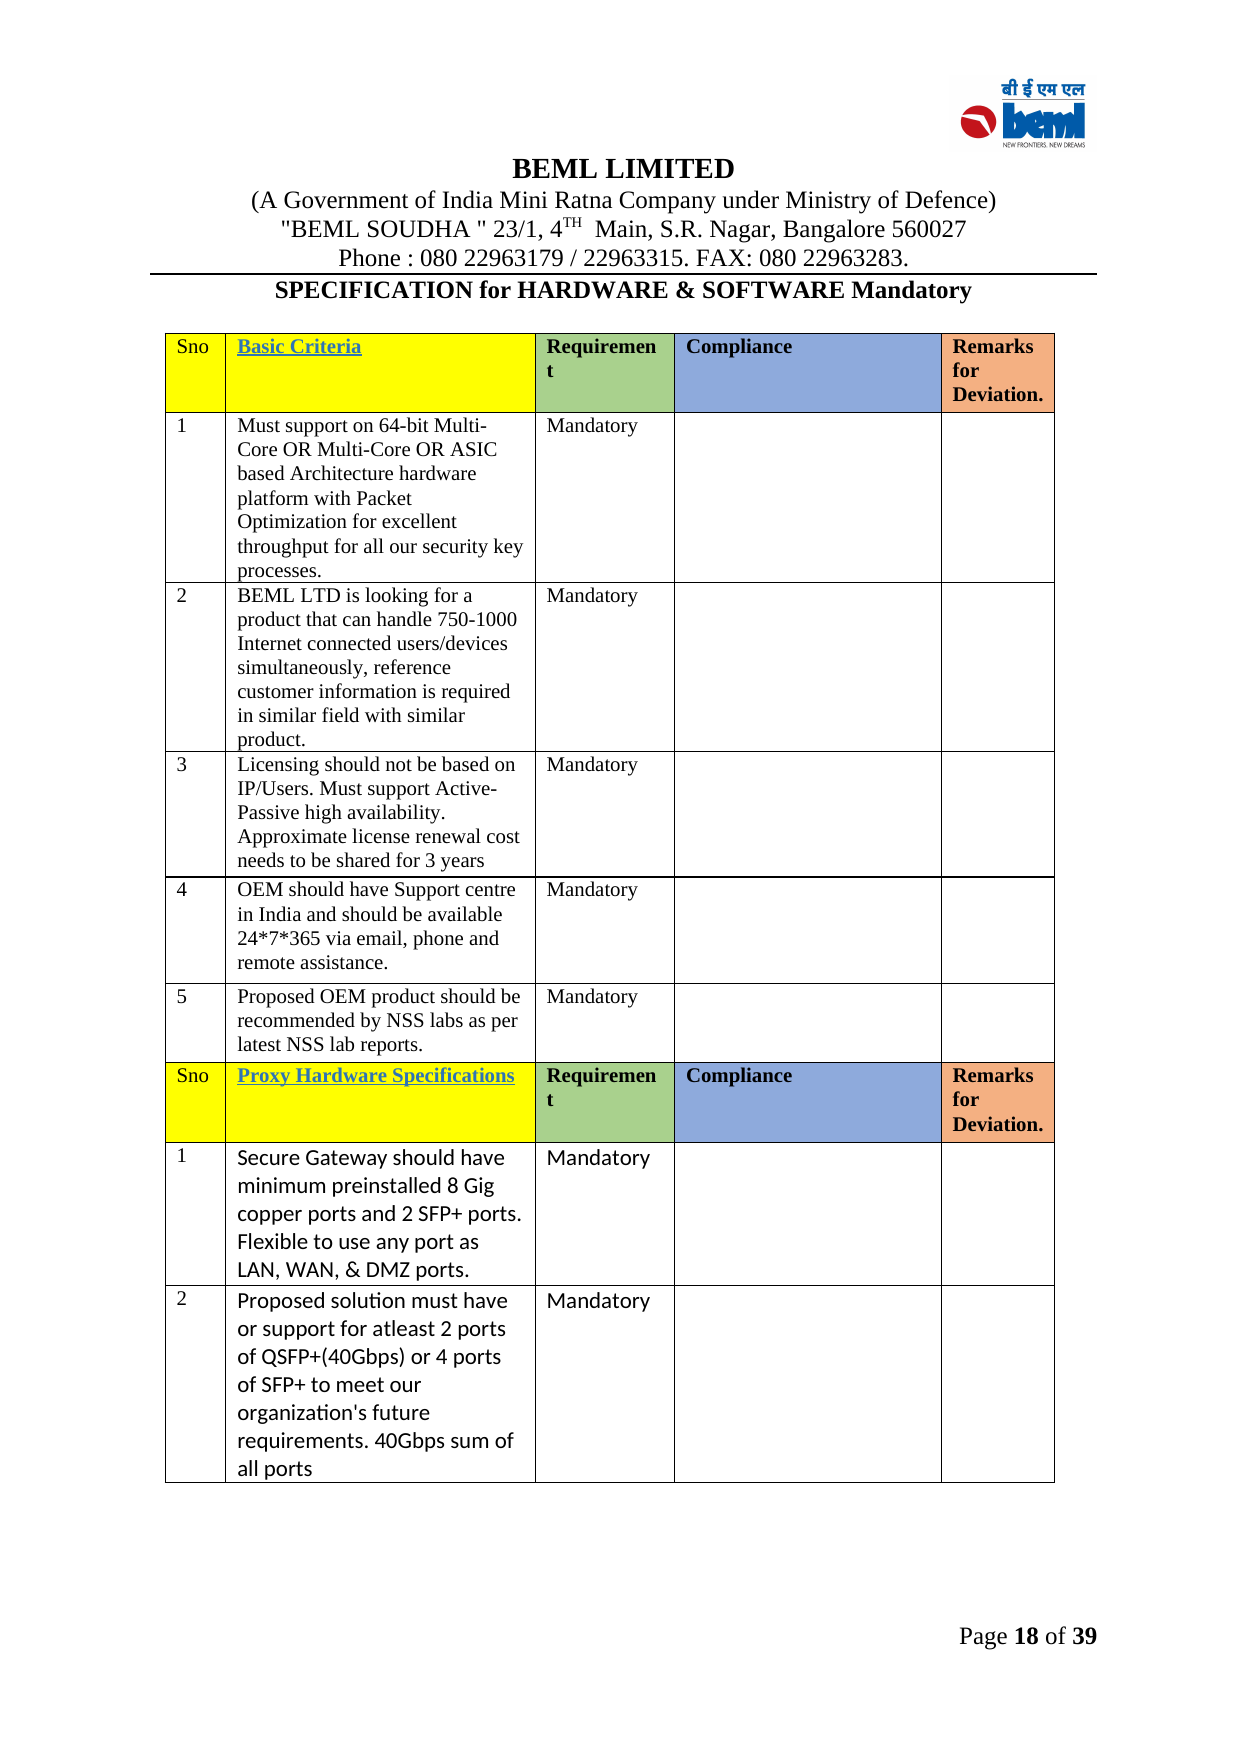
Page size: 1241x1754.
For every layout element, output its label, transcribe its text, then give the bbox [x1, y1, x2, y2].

table_cell [675, 1143, 941, 1285]
table_cell Must support on 64-bit Multi-Core OR Multi-Core OR ASIC based Architecture hardware platform with Packet Optimization for excellent throughput for all our security key processes. [226, 413, 535, 582]
table_cell 5 [166, 984, 225, 1062]
table_cell [942, 413, 1054, 582]
table_cell Proxy Hardware Specifications [226, 1063, 535, 1142]
table_cell [942, 984, 1054, 1062]
table_cell Proposed OEM product should be recommended by NSS labs as per latest NSS lab reports. [226, 984, 535, 1062]
table_cell [675, 752, 941, 876]
table_cell [675, 1286, 941, 1482]
table_cell Mandatory [536, 413, 674, 582]
table_cell Mandatory [536, 752, 674, 876]
table_cell [942, 1143, 1054, 1285]
table_cell 1 [166, 1143, 225, 1285]
text SPECIFICATION for HARDWARE & SOFTWARE Mandatory [150, 275, 1097, 304]
table_header Basic Criteria [226, 334, 535, 412]
table_cell Mandatory [536, 984, 674, 1062]
table_cell Proposed solution must have or support for atleast 2 ports of QSFP+(40Gbps) or 4 ports of SFP+ to meet our organization's future requirements. 40Gbps sum of all ports [226, 1286, 535, 1482]
table_cell Mandatory [536, 1143, 674, 1285]
table_cell Compliance [675, 1063, 941, 1142]
table_cell [942, 878, 1054, 983]
table_cell Sno [166, 1063, 225, 1142]
table_cell 4 [166, 878, 225, 983]
table_cell Requirement [536, 1063, 674, 1142]
table_cell [942, 583, 1054, 751]
table_header Requirement [536, 334, 674, 412]
table_cell BEML LTD is looking for a product that can handle 750-1000 Internet connected users/devices simultaneously, reference customer information is required in similar field with similar product. [226, 583, 535, 751]
table_cell Mandatory [536, 583, 674, 751]
picture [948, 75, 1098, 152]
table_cell Remarks for Deviation. [942, 1063, 1054, 1142]
table_cell [675, 878, 941, 983]
table_cell [675, 413, 941, 582]
table_cell [675, 583, 941, 751]
table_cell [675, 984, 941, 1062]
table_cell 1 [166, 413, 225, 582]
table_cell 2 [166, 1286, 225, 1482]
table_header Sno [166, 334, 225, 412]
table_cell Licensing should not be based on IP/Users. Must support Active-Passive high availability. Approximate license renewal cost needs to be shared for 3 years [226, 752, 535, 876]
table_header Compliance [675, 334, 941, 412]
table_cell Mandatory [536, 878, 674, 983]
table_header Remarks for Deviation. [942, 334, 1054, 412]
table_cell Secure Gateway should have minimum preinstalled 8 Gig copper ports and 2 SFP+ ports. Flexible to use any port as LAN, WAN, & DMZ ports. [226, 1143, 535, 1285]
table_cell OEM should have Support centre in India and should be available 24*7*365 via email, phone and remote assistance. [226, 878, 535, 983]
table_cell 3 [166, 752, 225, 876]
table_cell [942, 752, 1054, 876]
table_cell Mandatory [536, 1286, 674, 1482]
table_cell 2 [166, 583, 225, 751]
table_cell [942, 1286, 1054, 1482]
